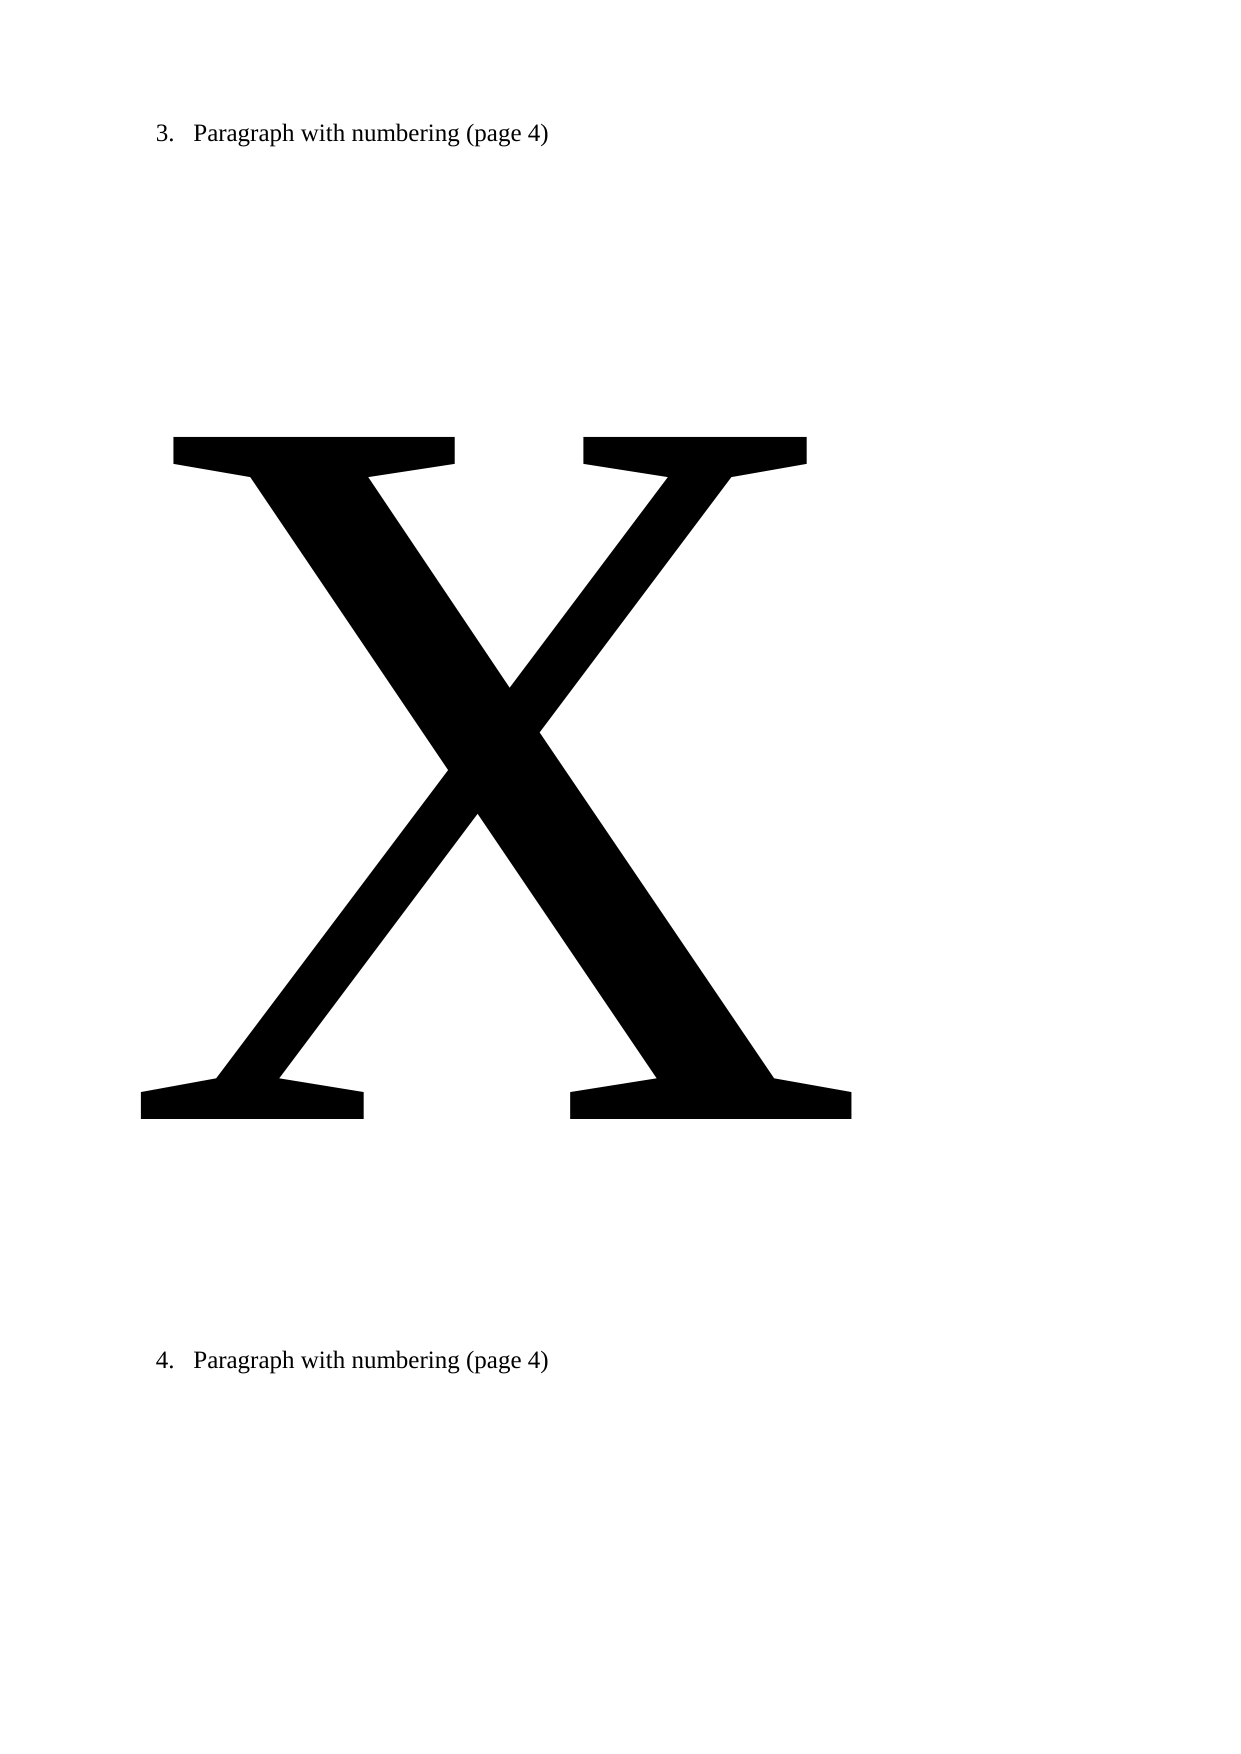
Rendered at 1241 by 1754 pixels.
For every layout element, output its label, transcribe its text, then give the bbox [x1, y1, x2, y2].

list Paragraph with numbering (page 4) [156, 118, 1122, 147]
text X [118, 147, 1122, 1345]
list Paragraph with numbering (page 4) [156, 1345, 1122, 1373]
